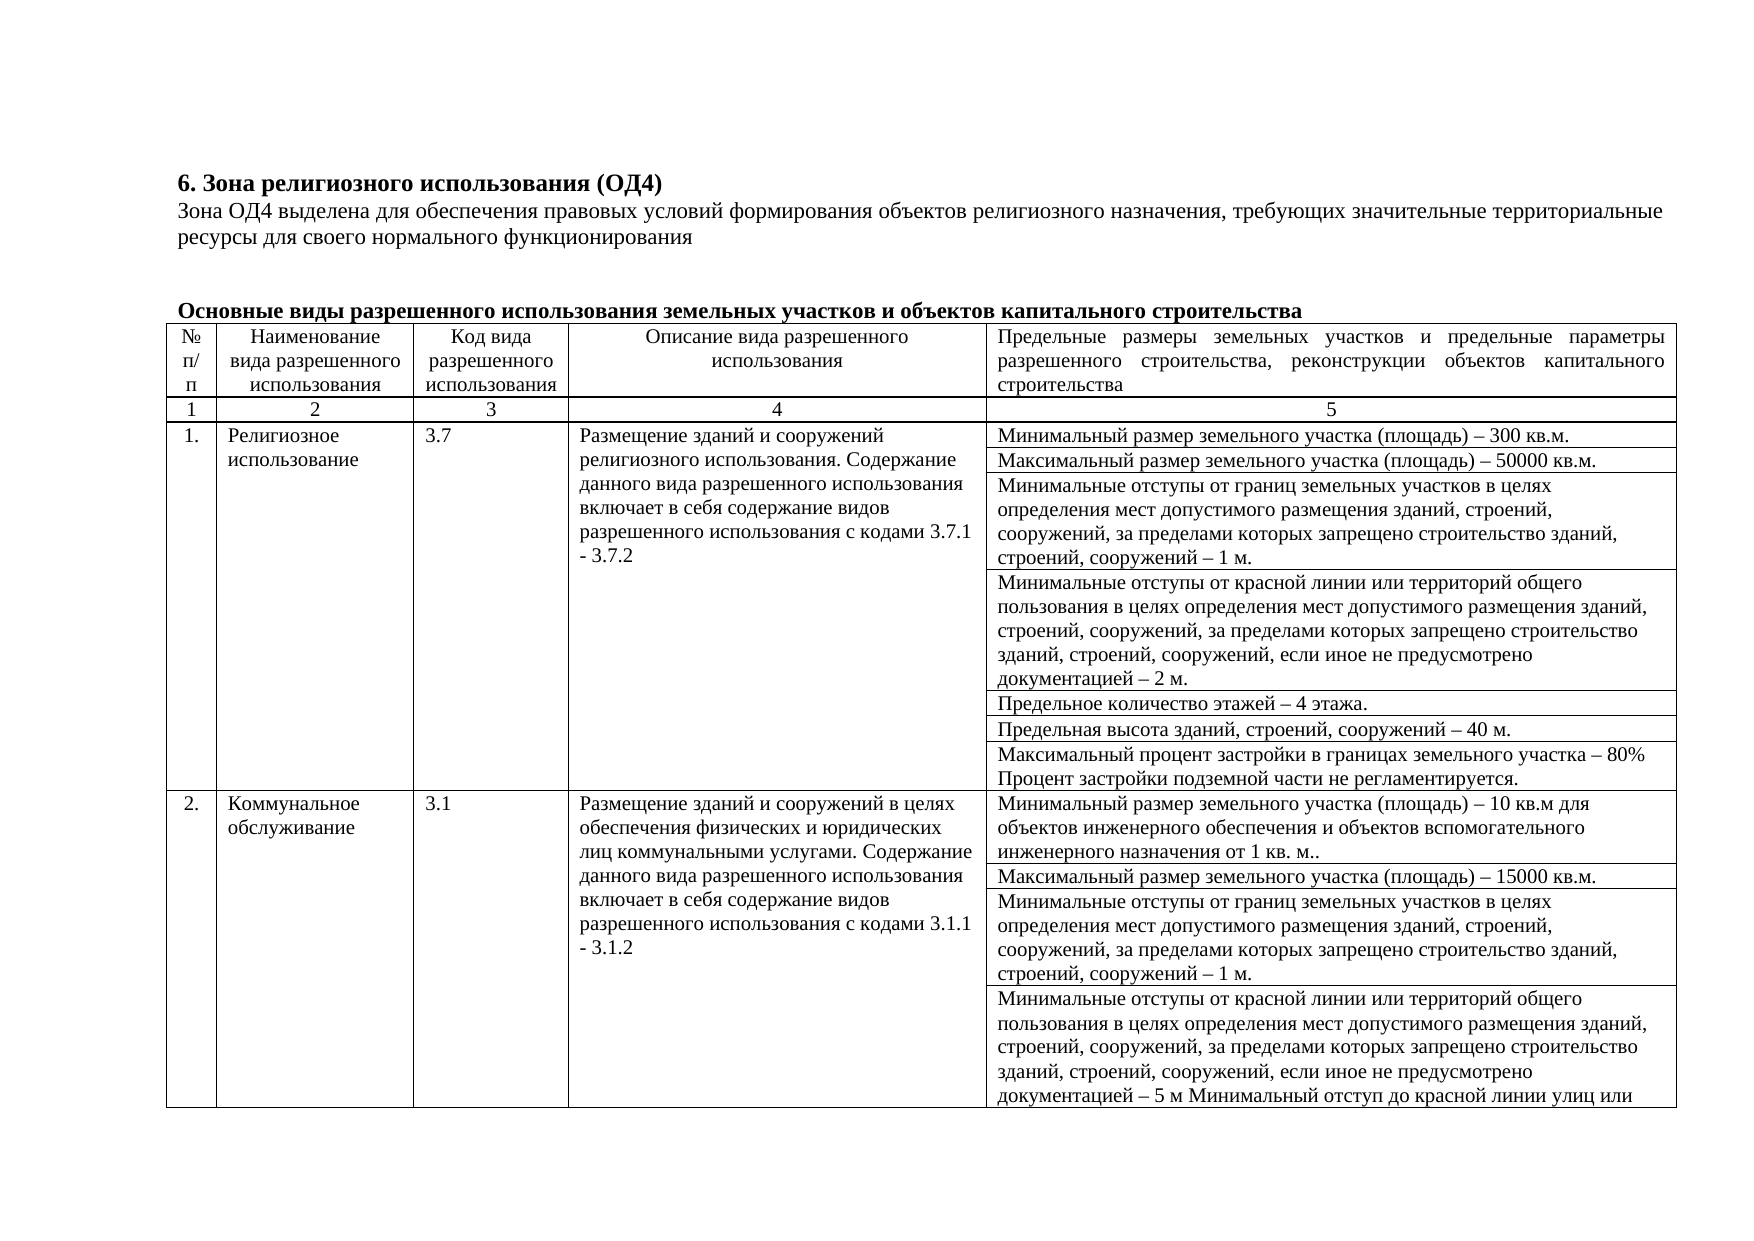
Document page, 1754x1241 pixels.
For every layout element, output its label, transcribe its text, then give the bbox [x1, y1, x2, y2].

table_cell 2 [217, 398, 413, 421]
table_cell 3.1 [414, 791, 568, 1107]
table_header Код вида разрешенного использования [414, 324, 568, 396]
table_cell Размещение зданий и сооружений религиозного использования. Содержание данного вида разрешенного использования включает в себя содержание видов разрешенного использования с кодами 3.7.1 - 3.7.2 [569, 423, 986, 790]
table_cell Минимальные отступы от границ земельных участков в целях определения мест допустимого размещения зданий, строений, сооружений, за пределами которых запрещено строительство зданий, строений, сооружений – 1 м. [987, 889, 1676, 985]
table_header № п/п [167, 324, 216, 396]
table_cell Минимальный размер земельного участка (площадь) – 10 кв.м для объектов инженерного обеспечения и объектов вспомогательного инженерного назначения от 1 кв. м.. [987, 791, 1676, 863]
table_header Предельные размеры земельных участков и предельные параметры разрешенного строительства, реконструкции объектов капитального строительства [987, 324, 1676, 396]
table_cell 4 [569, 398, 986, 421]
table_cell 1 [167, 398, 216, 421]
table_cell Максимальный размер земельного участка (площадь) – 15000 кв.м. [987, 864, 1676, 888]
table_cell Религиозное использование [217, 423, 413, 790]
table_cell 3.7 [414, 423, 568, 790]
table_header Наименование вида разрешенного использования [217, 324, 413, 396]
table_cell Максимальный процент застройки в границах земельного участка – 80% Процент застройки подземной части не регламентируется. [987, 742, 1676, 790]
table_cell Максимальный размер земельного участка (площадь) – 50000 кв.м. [987, 448, 1676, 472]
table_cell Коммунальное обслуживание [217, 791, 413, 1107]
table_header Описание вида разрешенного использования [569, 324, 986, 396]
table_cell 1. [167, 423, 216, 790]
subtitle Основные виды разрешенного использования земельных участков и объектов капитального строительства [177, 297, 1665, 323]
table_cell Минимальный размер земельного участка (площадь) – 300 кв.м. [987, 423, 1676, 447]
table_cell Предельное количество этажей – 4 этажа. [987, 691, 1676, 715]
table_cell 5 [987, 398, 1676, 421]
subtitle 6. Зона религиозного использования (ОД4) [177, 168, 1665, 197]
table_cell 3 [414, 398, 568, 421]
text Зона ОД4 выделена для обеспечения правовых условий формирования объектов религиозного назначения, требующих значительные территориальные ресурсы для своего нормального функционирования [177, 197, 1665, 249]
table_cell Предельная высота зданий, строений, сооружений – 40 м. [987, 716, 1676, 741]
table_cell Размещение зданий и сооружений в целях обеспечения физических и юридических лиц коммунальными услугами. Содержание данного вида разрешенного использования включает в себя содержание видов разрешенного использования с кодами 3.1.1 - 3.1.2 [569, 791, 986, 1107]
table_cell Минимальные отступы от красной линии или территорий общего пользования в целях определения мест допустимого размещения зданий, строений, сооружений, за пределами которых запрещено строительство зданий, строений, сооружений, если иное не предусмотрено документацией – 2 м. [987, 570, 1676, 690]
table_cell Минимальные отступы от границ земельных участков в целях определения мест допустимого размещения зданий, строений, сооружений, за пределами которых запрещено строительство зданий, строений, сооружений – 1 м. [987, 473, 1676, 569]
table_cell 2. [167, 791, 216, 1107]
